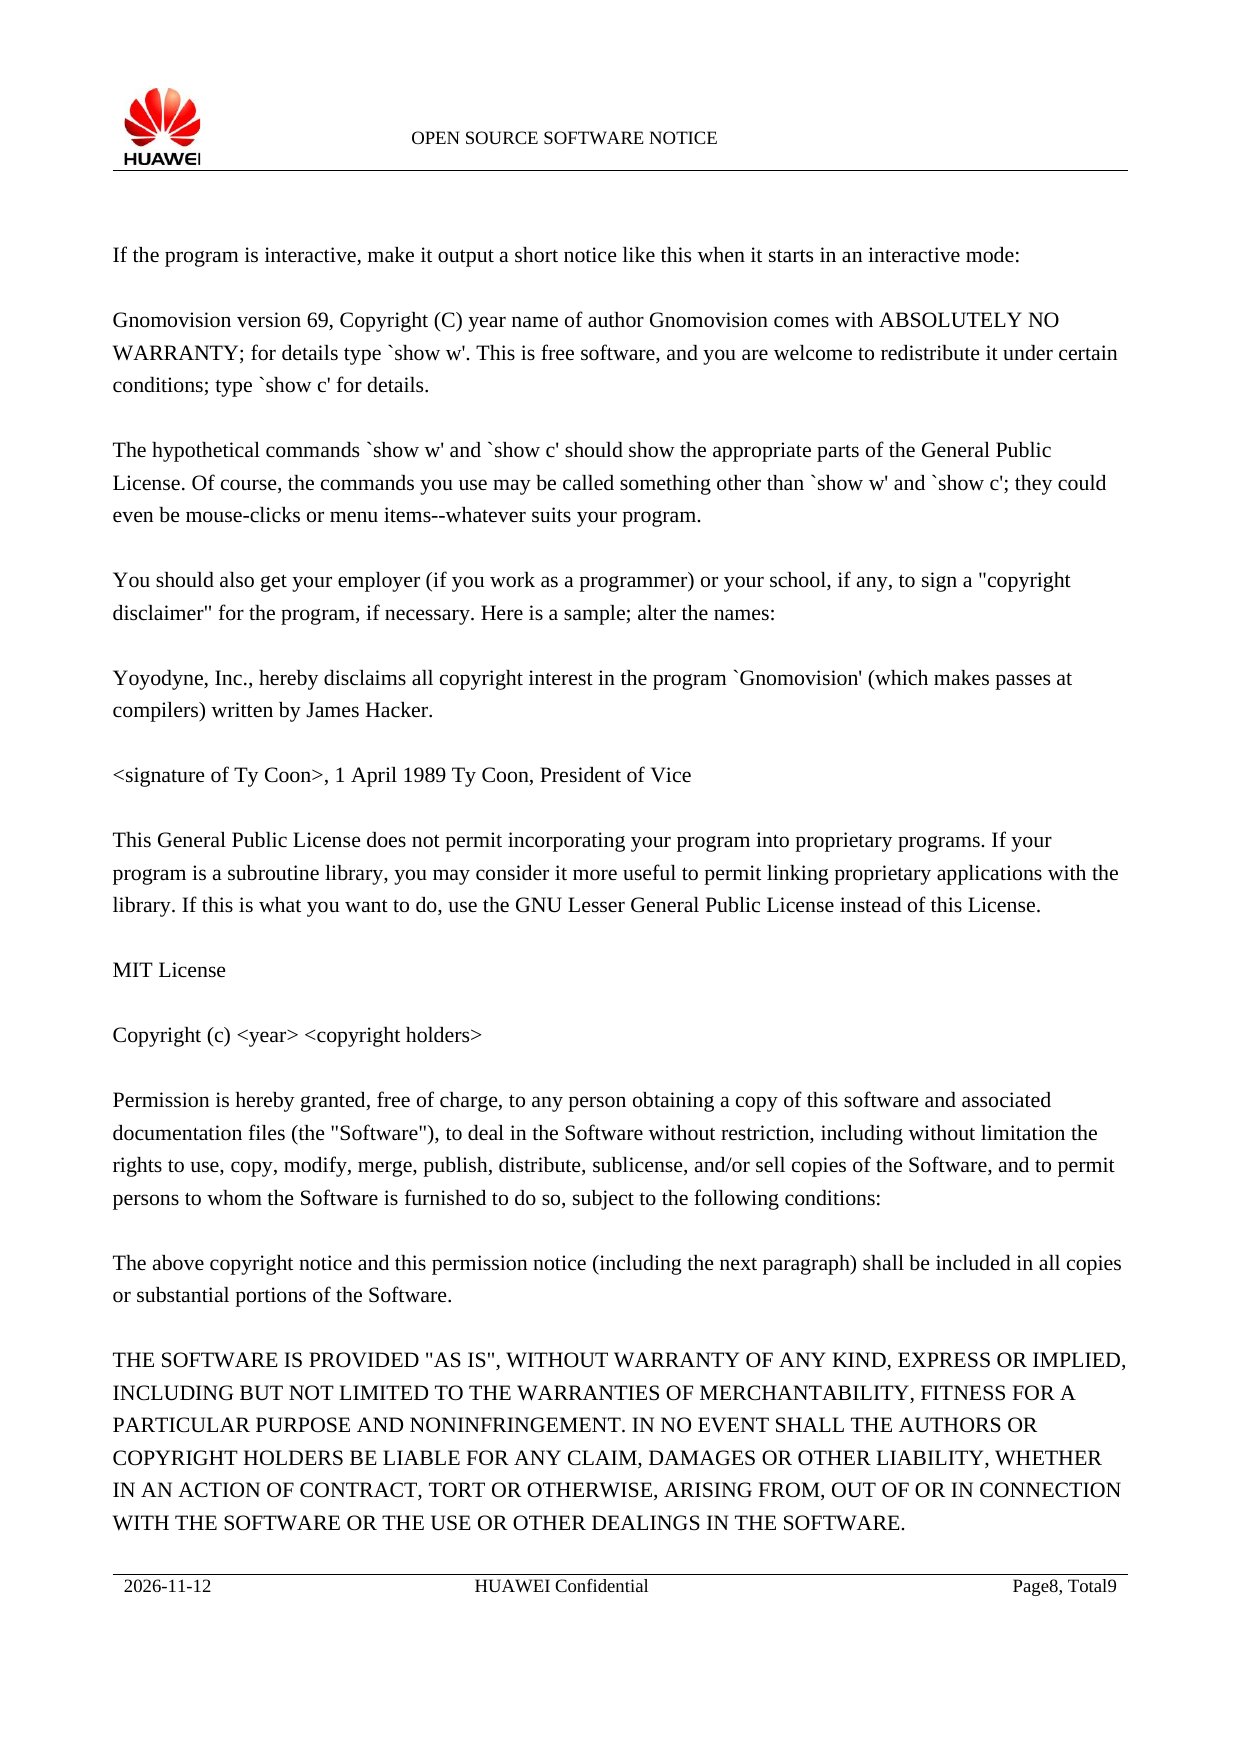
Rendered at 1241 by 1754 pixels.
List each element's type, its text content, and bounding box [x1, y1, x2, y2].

picture [124, 88, 201, 165]
